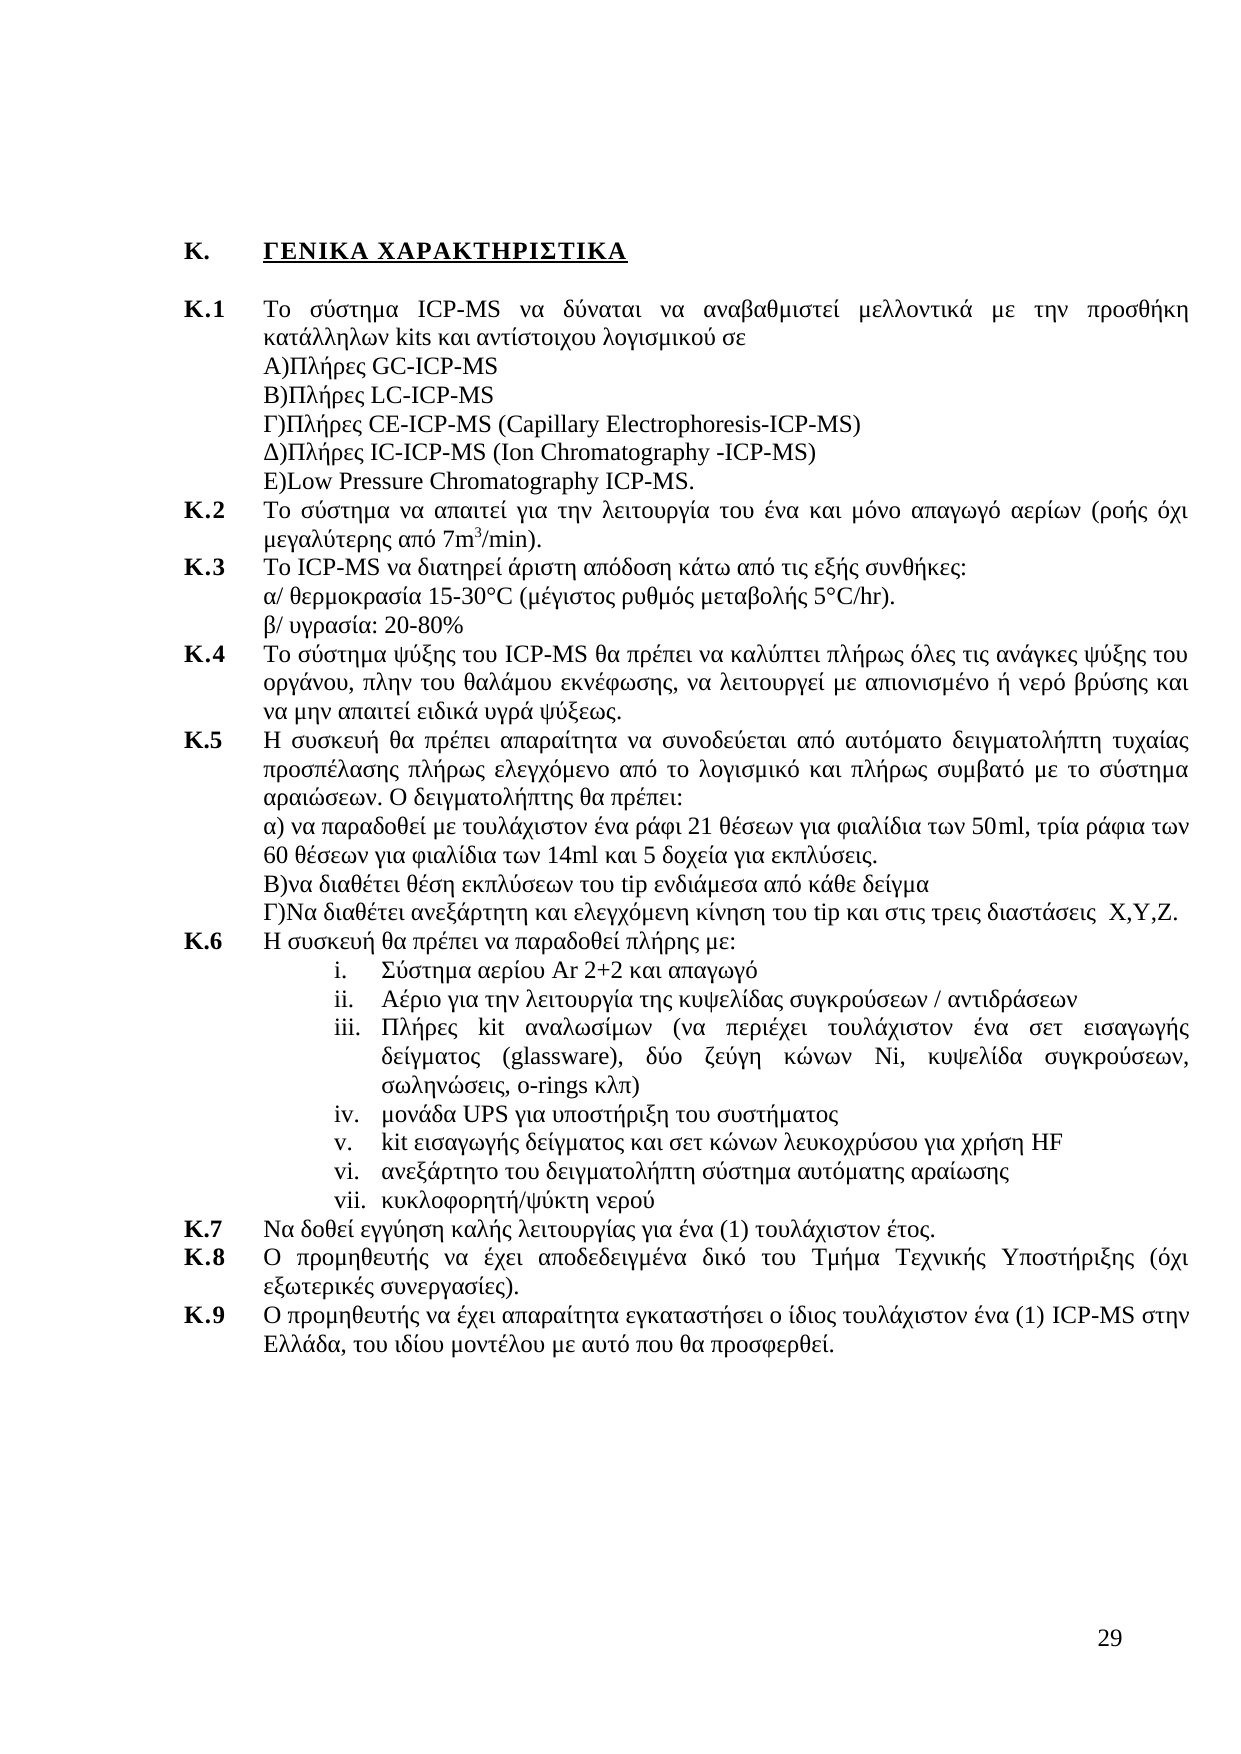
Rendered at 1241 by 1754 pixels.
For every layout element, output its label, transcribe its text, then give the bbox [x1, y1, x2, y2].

table_cell Η συσκευή θα πρέπει απαραίτητα να συνοδεύεται από αυτόματο δειγματολήπτη τυχαίας προσπέλασης πλήρως ελεγχόμενο από το λογισμικό και πλήρως συμβατό με το σύστημα αραιώσεων. Ο δειγματολήπτης θα πρέπει: α) να παραδοθεί με τουλάχιστον ένα ράφι 21 θέσεων για φιαλίδια των 50ml, τρία ράφια των 60 θέσεων για φιαλίδια των 14ml και 5 δοχεία για εκπλύσεις. Β)να διαθέτει θέση εκπλύσεων του tip ενδιάμεσα από κάθε δείγμα Γ)Να διαθέτει ανεξάρτητη και ελεγχόμενη κίνηση του tip και στις τρεις διαστάσεις Χ,Υ,Ζ. [252, 725, 1201, 926]
table_cell Η συσκευή θα πρέπει να παραδοθεί πλήρης με: Σύστημα αερίου Ar 2+2 και απαγωγό Αέριο για την λειτουργία της κυψελίδας συγκρούσεων / αντιδράσεων Πλήρες kit αναλωσίμων (να περιέχει τουλάχιστον ένα σετ εισαγωγής δείγματος (glassware), δύο ζεύγη κώνων Ni, κυψελίδα συγκρούσεων, σωληνώσεις, o-rings κλπ) μονάδα UPS για υποστήριξη του συστήματος kit εισαγωγής δείγματος και σετ κώνων λευκοχρύσου για χρήση HF ανεξάρτητο του δειγματολήπτη σύστημα αυτόματης αραίωσης κυκλοφορητή/ψύκτη νερού [252, 926, 1201, 1214]
table_cell Κ.4 [173, 639, 252, 725]
table_cell Το σύστημα ψύξης του ICP-MS θα πρέπει να καλύπτει πλήρως όλες τις ανάγκες ψύξης του οργάνου, πλην του θαλάμου εκνέφωσης, να λειτουργεί με απιονισμένο ή νερό βρύσης και να μην απαιτεί ειδικά υγρά ψύξεως. [252, 639, 1201, 725]
table_cell Κ.5 [173, 725, 252, 926]
table_header ΓΕΝΙΚΑ ΧΑΡΑΚΤΗΡΙΣΤΙΚΑ [252, 236, 1201, 294]
table_cell Κ.7 [173, 1214, 252, 1242]
table_cell Κ.8 [173, 1243, 252, 1300]
table_cell Κ.1 [173, 294, 252, 495]
table_cell Το ICP-MS να διατηρεί άριστη απόδοση κάτω από τις εξής συνθήκες: α/ θερμοκρασία 15-30°C (μέγιστος ρυθμός μεταβολής 5°C/hr). β/ υγρασία: 20-80% [252, 553, 1201, 639]
table_cell Να δοθεί εγγύηση καλής λειτουργίας για ένα (1) τουλάχιστον έτος. [252, 1214, 1201, 1242]
table_cell Ο προμηθευτής να έχει αποδεδειγμένα δικό του Τμήμα Τεχνικής Υποστήριξης (όχι εξωτερικές συνεργασίες). [252, 1243, 1201, 1300]
table_header Κ. [173, 236, 252, 294]
table_cell Κ.2 [173, 495, 252, 552]
table_cell Κ.6 [173, 926, 252, 1214]
table_cell Κ.3 [173, 553, 252, 639]
table_cell Το σύστημα ICP-MS να δύναται να αναβαθμιστεί μελλοντικά με την προσθήκη κατάλληλων kits και αντίστοιχου λογισμικού σε Α)Πλήρες GC-ICP-MS Β)Πλήρες LC-ICP-MS Γ)Πλήρες CE-ICP-MS (Capillary Electrophoresis-ICP-MS) Δ)Πλήρες IC-ICP-MS (Ion Chromatography -ICP-MS) Ε)Low Pressure Chromatography ICP-MS. [252, 294, 1201, 495]
table_cell Ο προμηθευτής να έχει απαραίτητα εγκαταστήσει ο ίδιος τουλάχιστον ένα (1) ICP-MS στην Ελλάδα, του ιδίου μοντέλου με αυτό που θα προσφερθεί. [252, 1300, 1201, 1386]
table_cell Το σύστημα να απαιτεί για την λειτουργία του ένα και μόνο απαγωγό αερίων (ροής όχι μεγαλύτερης από 7m3/min). [252, 495, 1201, 552]
table_cell Κ.9 [173, 1300, 252, 1386]
